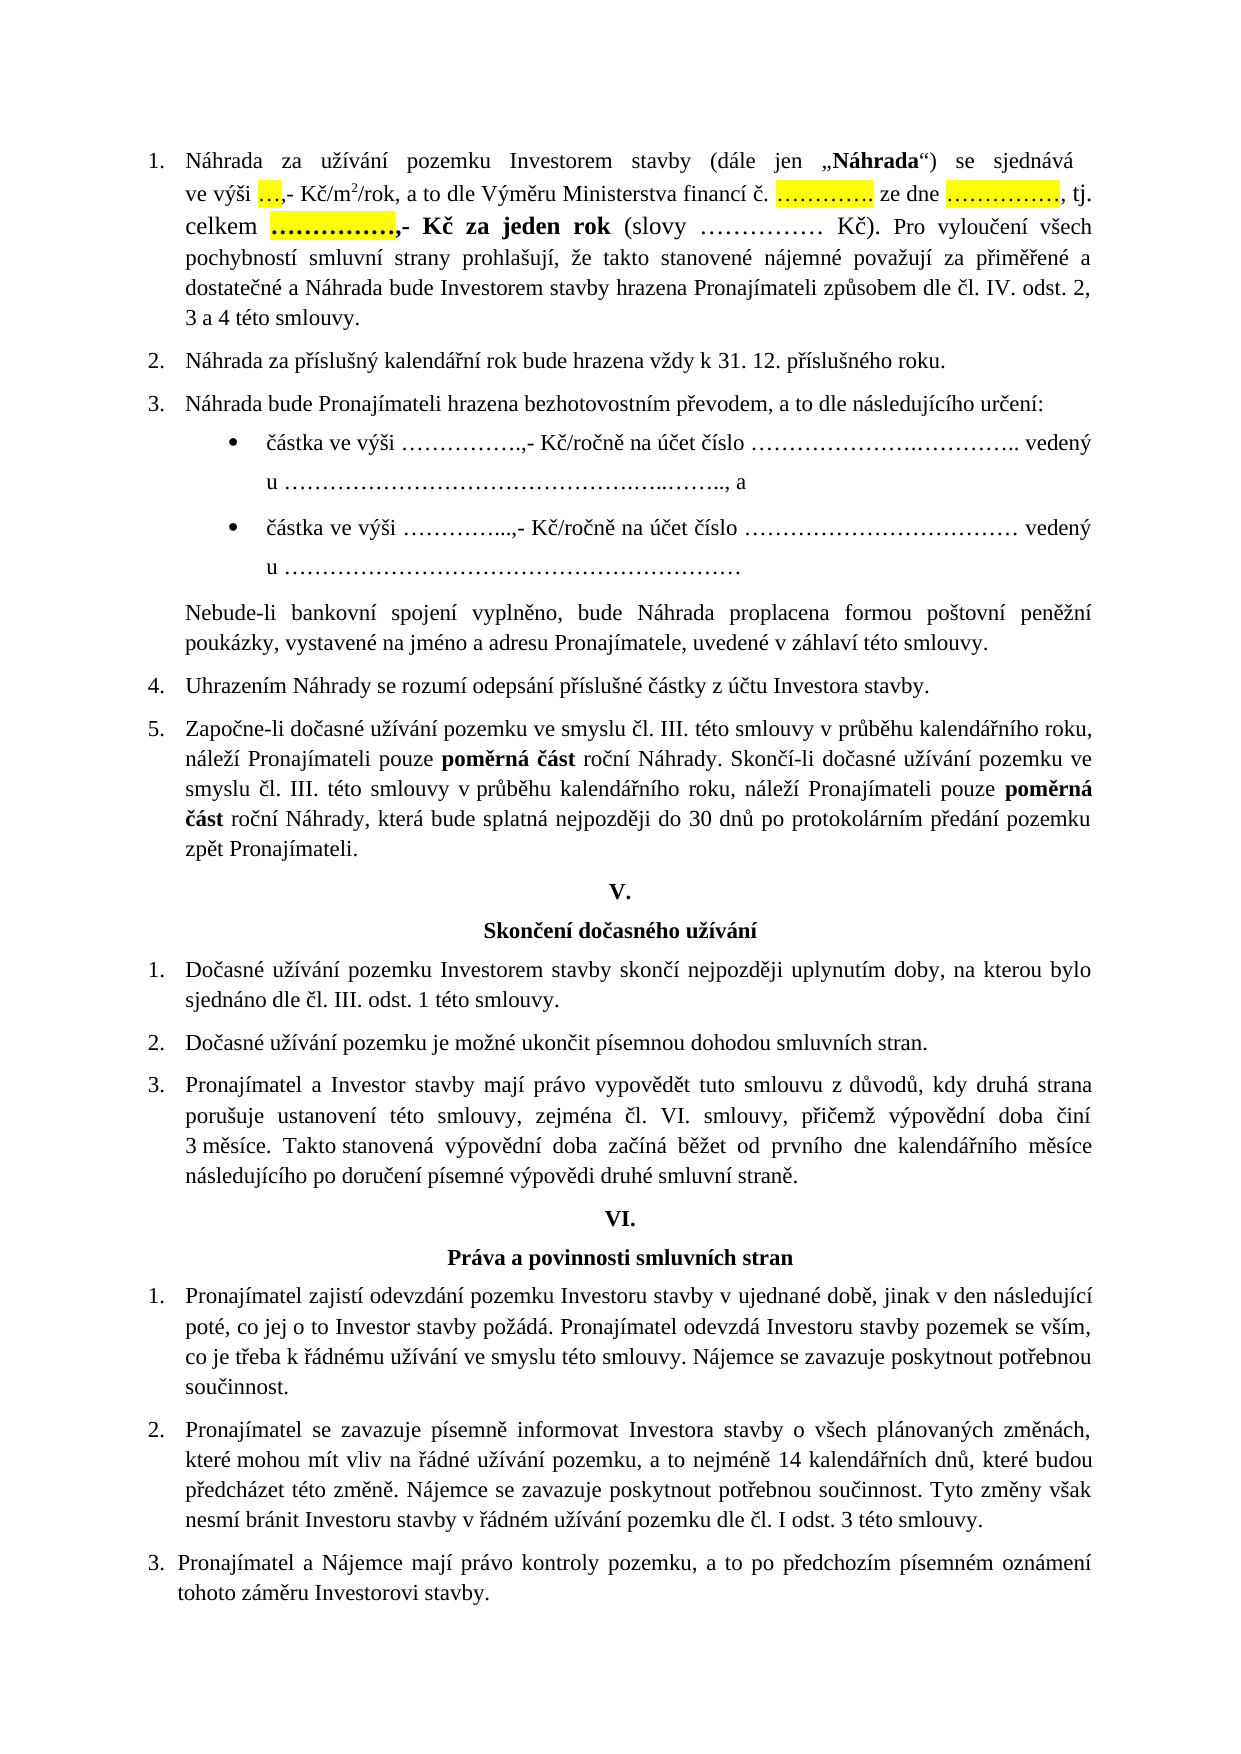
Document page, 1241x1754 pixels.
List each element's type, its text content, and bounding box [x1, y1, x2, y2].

text Pronajímatel a Nájemce mají právo kontroly pozemku, a to po předchozím písemném oznámení tohoto záměru Investorovi stavby. [148, 1549, 1093, 1606]
text Dočasné užívání pozemku je možné ukončit písemnou dohodou smluvních stran. [148, 1029, 1093, 1055]
text Práva a povinnosti smluvních stran [148, 1244, 1093, 1270]
text Náhrada za užívání pozemku Investorem stavby (dále jen „Náhrada“) se sjednává ve výši …,- Kč/m2/rok, a to dle Výměru Ministerstva financí č. …………. ze dne ……………, tj. celkem ……………,- Kč za jeden rok (slovy …………… Kč). Pro vyloučení všech pochybností smluvní strany prohlašují, že takto stanovené nájemné považují za přiměřené a dostatečné a Náhrada bude Investorem stavby hrazena Pronajímateli způsobem dle čl. IV. odst. 2, 3 a 4 této smlouvy. [148, 148, 1093, 331]
text Uhrazením Náhrady se rozumí odepsání příslušné částky z účtu Investora stavby. [148, 672, 1093, 698]
text Náhrada za příslušný kalendářní rok bude hrazena vždy k 31. 12. příslušného roku. [148, 347, 1093, 373]
text Náhrada bude Pronajímateli hrazena bezhotovostním převodem, a to dle následujícího určení: [148, 390, 1093, 416]
list částka ve výši …………….,- Kč/ročně na účet číslo ………………….………….. vedený u ……………………………………….…..…….., a [229, 428, 1093, 494]
text Dočasné užívání pozemku Investorem stavby skončí nejpozději uplynutím doby, na kterou bylo sjednáno dle čl. III. odst. 1 této smlouvy. [148, 956, 1093, 1012]
list Nebude-li bankovní spojení vyplněno, bude Náhrada proplacena formou poštovní peněžní poukázky, vystavené na jméno a adresu Pronajímatele, uvedené v záhlaví této smlouvy. [185, 599, 1093, 656]
text Pronajímatel zajistí odevzdání pozemku Investoru stavby v ujednané době, jinak v den následující poté, co jej o to Investor stavby požádá. Pronajímatel odevzdá Investoru stavby pozemek se vším, co je třeba k řádnému užívání ve smyslu této smlouvy. Nájemce se zavazuje poskytnout potřebnou součinnost. [148, 1282, 1093, 1399]
text Pronajímatel a Investor stavby mají právo vypovědět tuto smlouvu z důvodů, kdy druhá strana porušuje ustanovení této smlouvy, zejména čl. VI. smlouvy, přičemž výpovědní doba činí 3 měsíce. Takto stanovená výpovědní doba začíná běžet od prvního dne kalendářního měsíce následujícího po doručení písemné výpovědi druhé smluvní straně. [148, 1071, 1093, 1188]
text Pronajímatel se zavazuje písemně informovat Investora stavby o všech plánovaných změnách, které mohou mít vliv na řádné užívání pozemku, a to nejméně 14 kalendářních dnů, které budou předcházet této změně. Nájemce se zavazuje poskytnout potřebnou součinnost. Tyto změny však nesmí bránit Investoru stavby v řádném užívání pozemku dle čl. I odst. 3 této smlouvy. [148, 1416, 1093, 1533]
text Započne-li dočasné užívání pozemku ve smyslu čl. III. této smlouvy v průběhu kalendářního roku, náleží Pronajímateli pouze poměrná část roční Náhrady. Skončí-li dočasné užívání pozemku ve smyslu čl. III. této smlouvy v průběhu kalendářního roku, náleží Pronajímateli pouze poměrná část roční Náhrady, která bude splatná nejpozději do 30 dnů po protokolárním předání pozemku zpět Pronajímateli. [148, 714, 1093, 862]
text Skončení dočasného užívání [148, 917, 1093, 943]
list částka ve výši …………...,- Kč/ročně na účet číslo ……………………………… vedený u …………………………………………………… [229, 514, 1093, 579]
